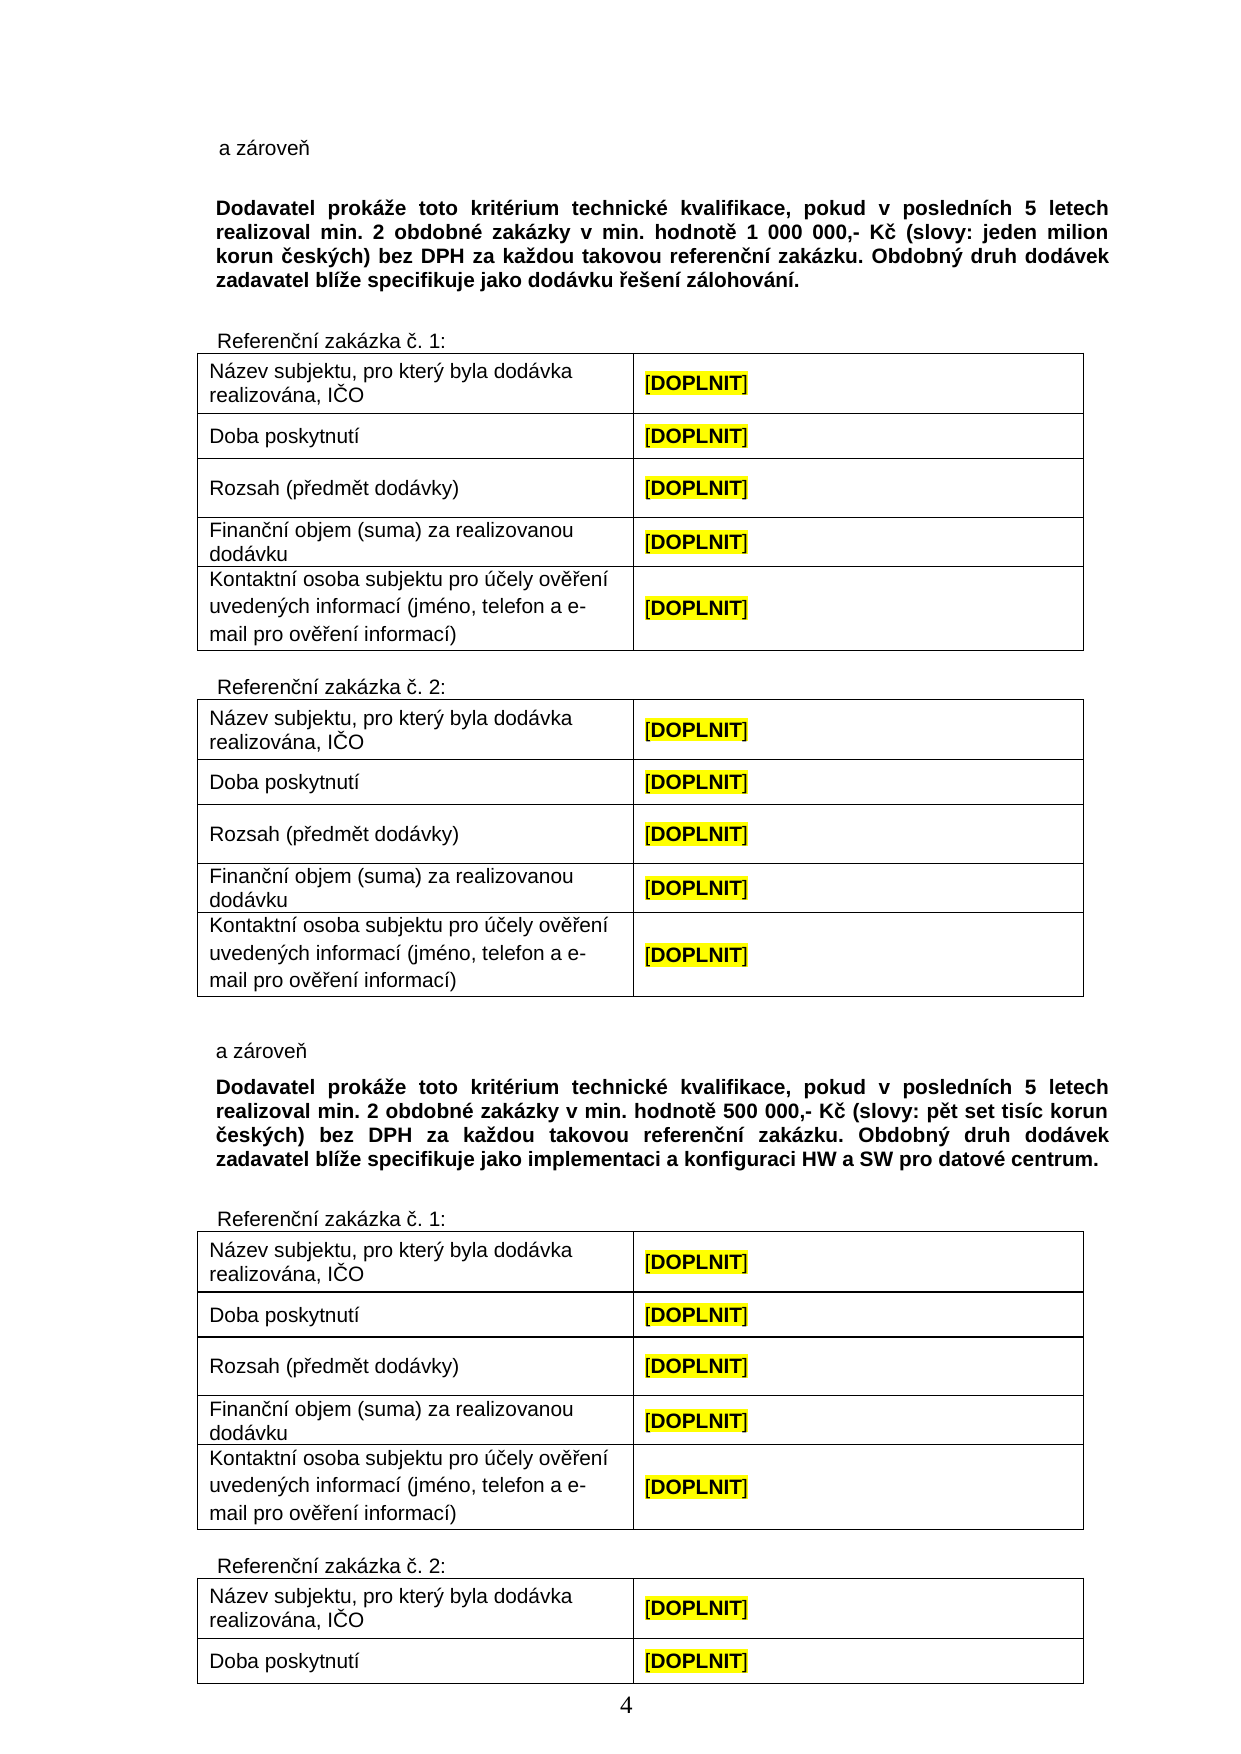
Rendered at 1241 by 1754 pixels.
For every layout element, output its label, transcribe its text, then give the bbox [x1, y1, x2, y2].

list Referenční zakázka č. 1: [217, 1207, 1110, 1231]
table_cell Rozsah (předmět dodávky) [198, 805, 633, 863]
table_cell [DOPLNIT] [634, 567, 1083, 650]
list Referenční zakázka č. 1: [217, 328, 1110, 352]
table_header [DOPLNIT] [634, 354, 1083, 413]
table_cell [DOPLNIT] [634, 805, 1083, 863]
table_cell Finanční objem (suma) za realizovanou dodávku [198, 1396, 633, 1444]
table_cell [DOPLNIT] [634, 1639, 1083, 1683]
table_cell [DOPLNIT] [634, 1396, 1083, 1444]
table_header [DOPLNIT] [634, 1232, 1083, 1291]
table_cell Doba poskytnutí [198, 414, 633, 458]
text a zároveň [218, 136, 1110, 160]
text Dodavatel prokáže toto kritérium technické kvalifikace, pokud v posledních 5 letech realizoval min. 2 obdobné zakázky v min. hodnotě 1 000 000,- Kč (slovy: jeden milion korun českých) bez DPH za každou takovou referenční zakázku. Obdobný druh dodávek zadavatel blíže specifikuje jako dodávku řešení zálohování. [216, 196, 1110, 292]
table_cell Finanční objem (suma) za realizovanou dodávku [198, 864, 633, 912]
table_cell Doba poskytnutí [198, 1639, 633, 1683]
table_header [DOPLNIT] [634, 1579, 1083, 1638]
text Dodavatel prokáže toto kritérium technické kvalifikace, pokud v posledních 5 letech realizoval min. 2 obdobné zakázky v min. hodnotě 500 000,- Kč (slovy: pět set tisíc korun českých) bez DPH za každou takovou referenční zakázku. Obdobný druh dodávek zadavatel blíže specifikuje jako implementaci a konfiguraci HW a SW pro datové centrum. [216, 1075, 1110, 1171]
table_header Název subjektu, pro který byla dodávka realizována, IČO [198, 1579, 633, 1638]
table_cell [DOPLNIT] [634, 760, 1083, 804]
table_cell [DOPLNIT] [634, 1338, 1083, 1395]
table_cell Kontaktní osoba subjektu pro účely ověření uvedených informací (jméno, telefon a e-mail pro ověření informací) [198, 567, 633, 650]
table_header Název subjektu, pro který byla dodávka realizována, IČO [198, 700, 633, 759]
list Referenční zakázka č. 2: [217, 675, 1110, 699]
text a zároveň [216, 1038, 1110, 1062]
table_cell Rozsah (předmět dodávky) [198, 459, 633, 517]
table_header Název subjektu, pro který byla dodávka realizována, IČO [198, 1232, 633, 1291]
table_cell [DOPLNIT] [634, 864, 1083, 912]
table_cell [198, 1445, 633, 1529]
table_cell Finanční objem (suma) za realizovanou dodávku [198, 518, 633, 566]
table_cell Doba poskytnutí [198, 1293, 633, 1336]
table_cell [DOPLNIT] [634, 459, 1083, 517]
table_cell Kontaktní osoba subjektu pro účely ověření uvedených informací (jméno, telefon a e-mail pro ověření informací) [198, 913, 633, 996]
list Referenční zakázka č. 2: [217, 1554, 1110, 1578]
table_cell Doba poskytnutí [198, 760, 633, 804]
table_cell [DOPLNIT] [634, 1445, 1083, 1529]
table_header [DOPLNIT] [634, 700, 1083, 759]
table_cell [DOPLNIT] [634, 913, 1083, 996]
table_cell [DOPLNIT] [634, 414, 1083, 458]
table_header Název subjektu, pro který byla dodávka realizována, IČO [198, 354, 633, 413]
table_cell [DOPLNIT] [634, 1293, 1083, 1336]
table_cell [DOPLNIT] [634, 518, 1083, 566]
table_cell Rozsah (předmět dodávky) [198, 1338, 633, 1395]
